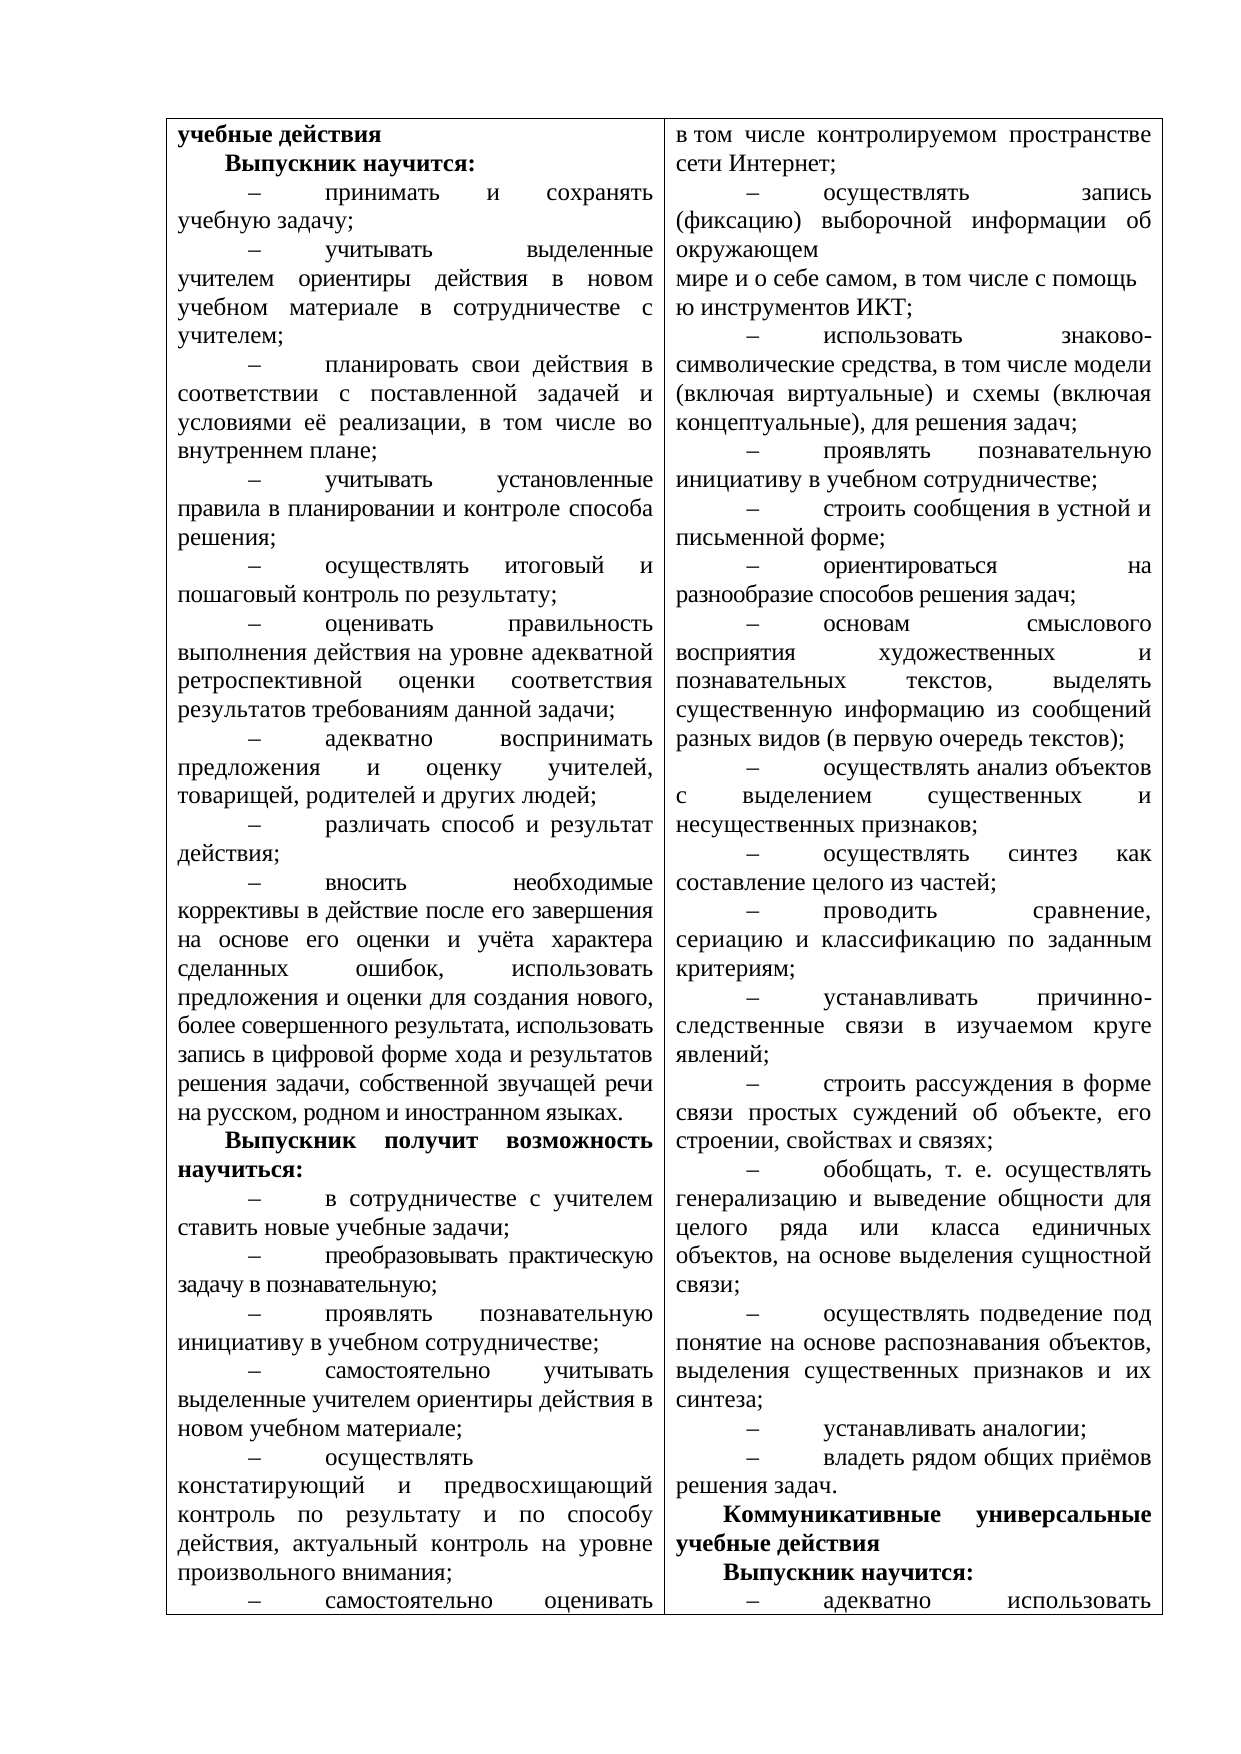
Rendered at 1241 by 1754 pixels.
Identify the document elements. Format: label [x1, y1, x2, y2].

table_cell [665, 119, 1162, 1614]
table_cell [167, 119, 664, 1614]
